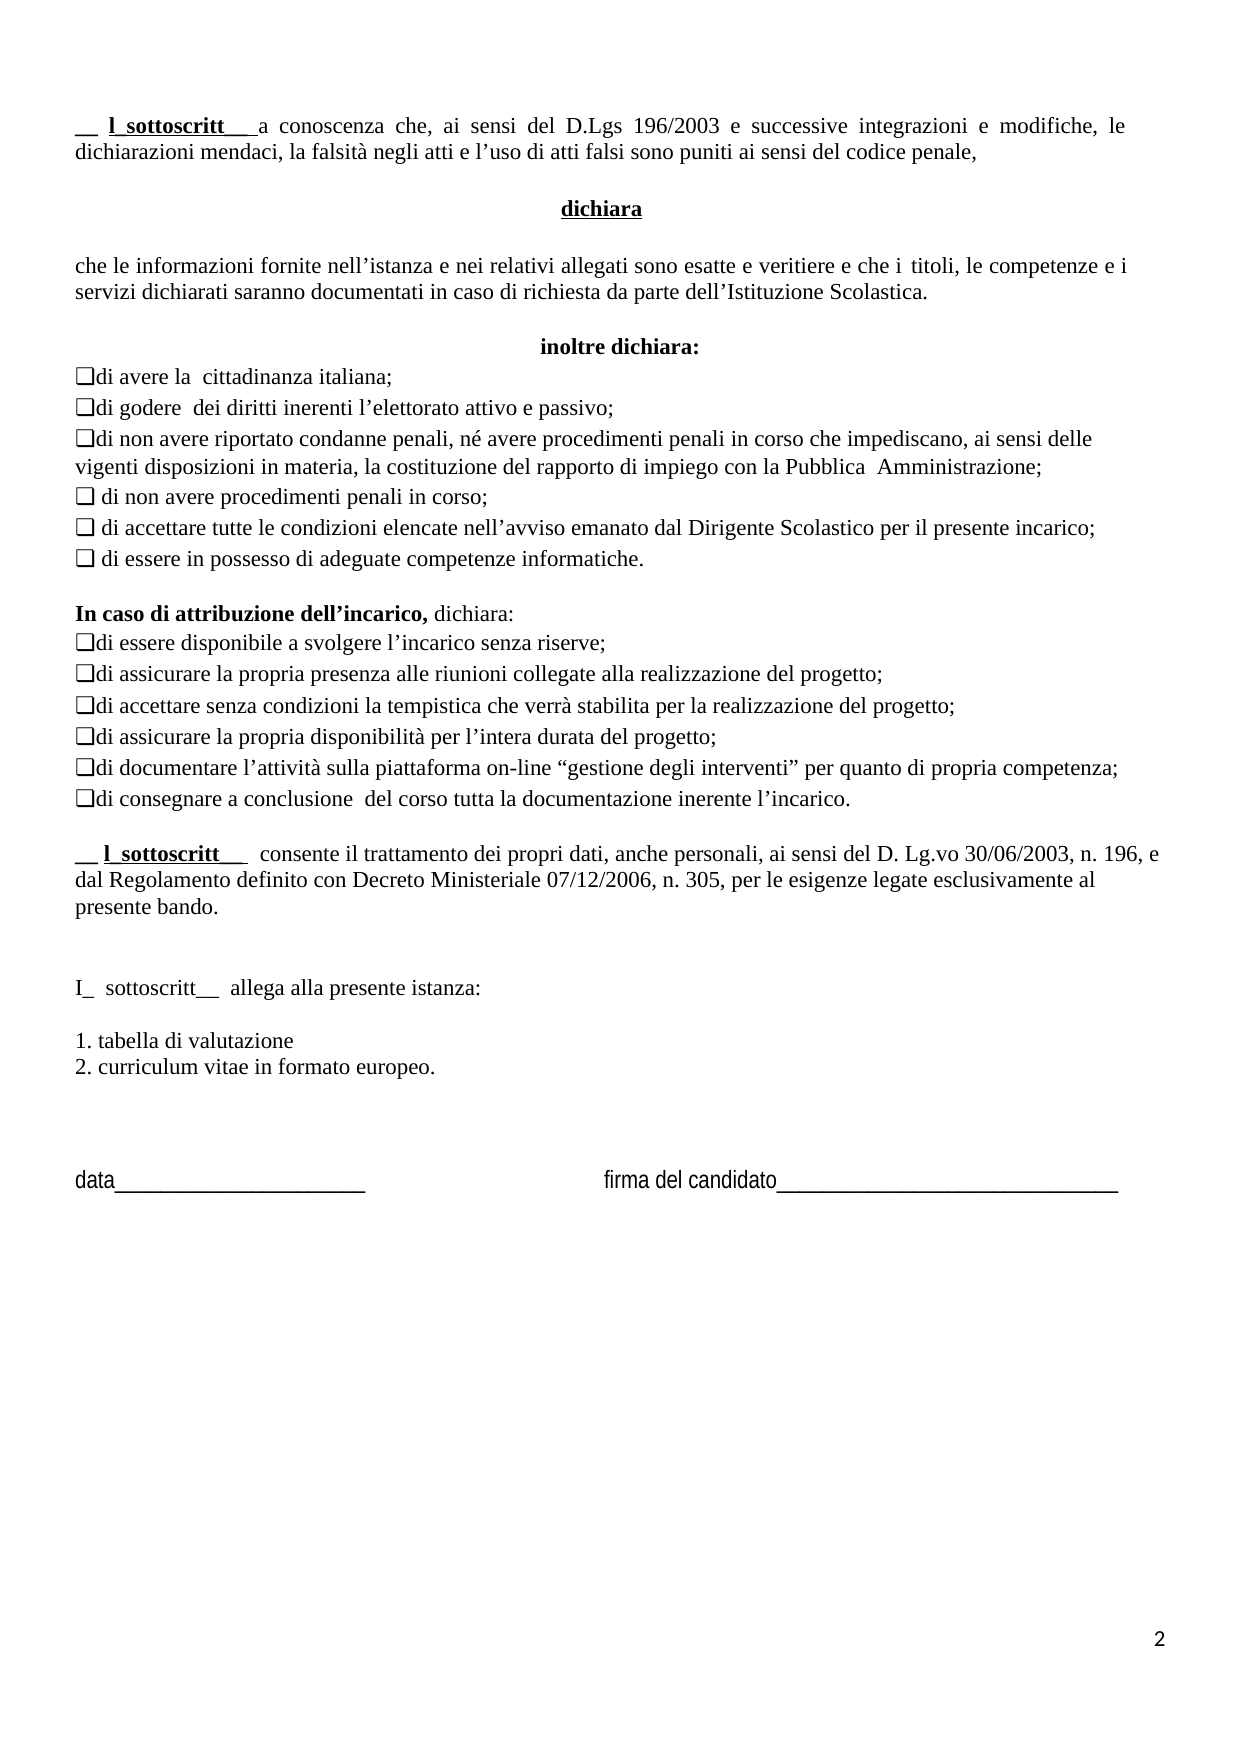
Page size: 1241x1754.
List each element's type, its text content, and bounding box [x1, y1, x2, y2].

text In caso di attribuzione dell’incarico, dichiara: [75, 600, 1165, 626]
text 2. curriculum vitae in formato europeo. [75, 1053, 1165, 1079]
text __ l_sottoscritt__ consente il trattamento dei propri dati, anche personali, ai sensi del D. Lg.vo 30/06/2003, n. 196, e dal Regolamento definito con Decreto Ministeriale 07/12/2006, n. 305, per le esigenze legate esclusivamente al presente bando. [75, 840, 1165, 919]
text data______________________ firma del candidato______________________________ [75, 1165, 1165, 1194]
text ❏di documentare l’attività sulla piattaforma on-line “gestione degli interventi” per quanto di propria competenza; [75, 751, 1165, 782]
text ❏ di accettare tutte le condizioni elencate nell’avviso emanato dal Dirigente Scolastico per il presente incarico; [75, 511, 1165, 542]
text ❏di consegnare a conclusione del corso tutta la documentazione inerente l’incarico. [75, 782, 1165, 814]
text __ l_sottoscritt__ a conoscenza che, ai sensi del D.Lgs 196/2003 e successive integrazioni e modifiche, le dichiarazioni mendaci, la falsità negli atti e l’uso di atti falsi sono puniti ai sensi del codice penale, [75, 112, 1128, 165]
text vigenti disposizioni in materia, la costituzione del rapporto di impiego con la Pubblica Amministrazione; [75, 453, 1165, 480]
text dichiara [75, 195, 1128, 222]
text ❏di assicurare la propria presenza alle riunioni collegate alla realizzazione del progetto; [75, 657, 1165, 689]
text ❏di essere disponibile a svolgere l’incarico senza riserve; [75, 626, 1165, 657]
text inoltre dichiara: [75, 333, 1165, 359]
text ❏di assicurare la propria disponibilità per l’intera durata del progetto; [75, 720, 1165, 751]
text ❏ di essere in possesso di adeguate competenze informatiche. [75, 542, 1165, 573]
text ❏ di non avere procedimenti penali in corso; [75, 480, 1165, 511]
text che le informazioni fornite nell’istanza e nei relativi allegati sono esatte e veritiere e che i titoli, le competenze e i servizi dichiarati saranno documentati in caso di richiesta da parte dell’Istituzione Scolastica. [75, 252, 1128, 305]
text ❏di avere la cittadinanza italiana; [75, 359, 1165, 391]
text 1. tabella di valutazione [75, 1027, 1165, 1053]
text ❏di accettare senza condizioni la tempistica che verrà stabilita per la realizzazione del progetto; [75, 689, 1165, 720]
text ❏di godere dei diritti inerenti l’elettorato attivo e passivo; [75, 391, 1165, 422]
text ❏di non avere riportato condanne penali, né avere procedimenti penali in corso che impediscano, ai sensi delle [75, 422, 1165, 453]
text I_ sottoscritt__ allega alla presente istanza: [75, 974, 1165, 1000]
